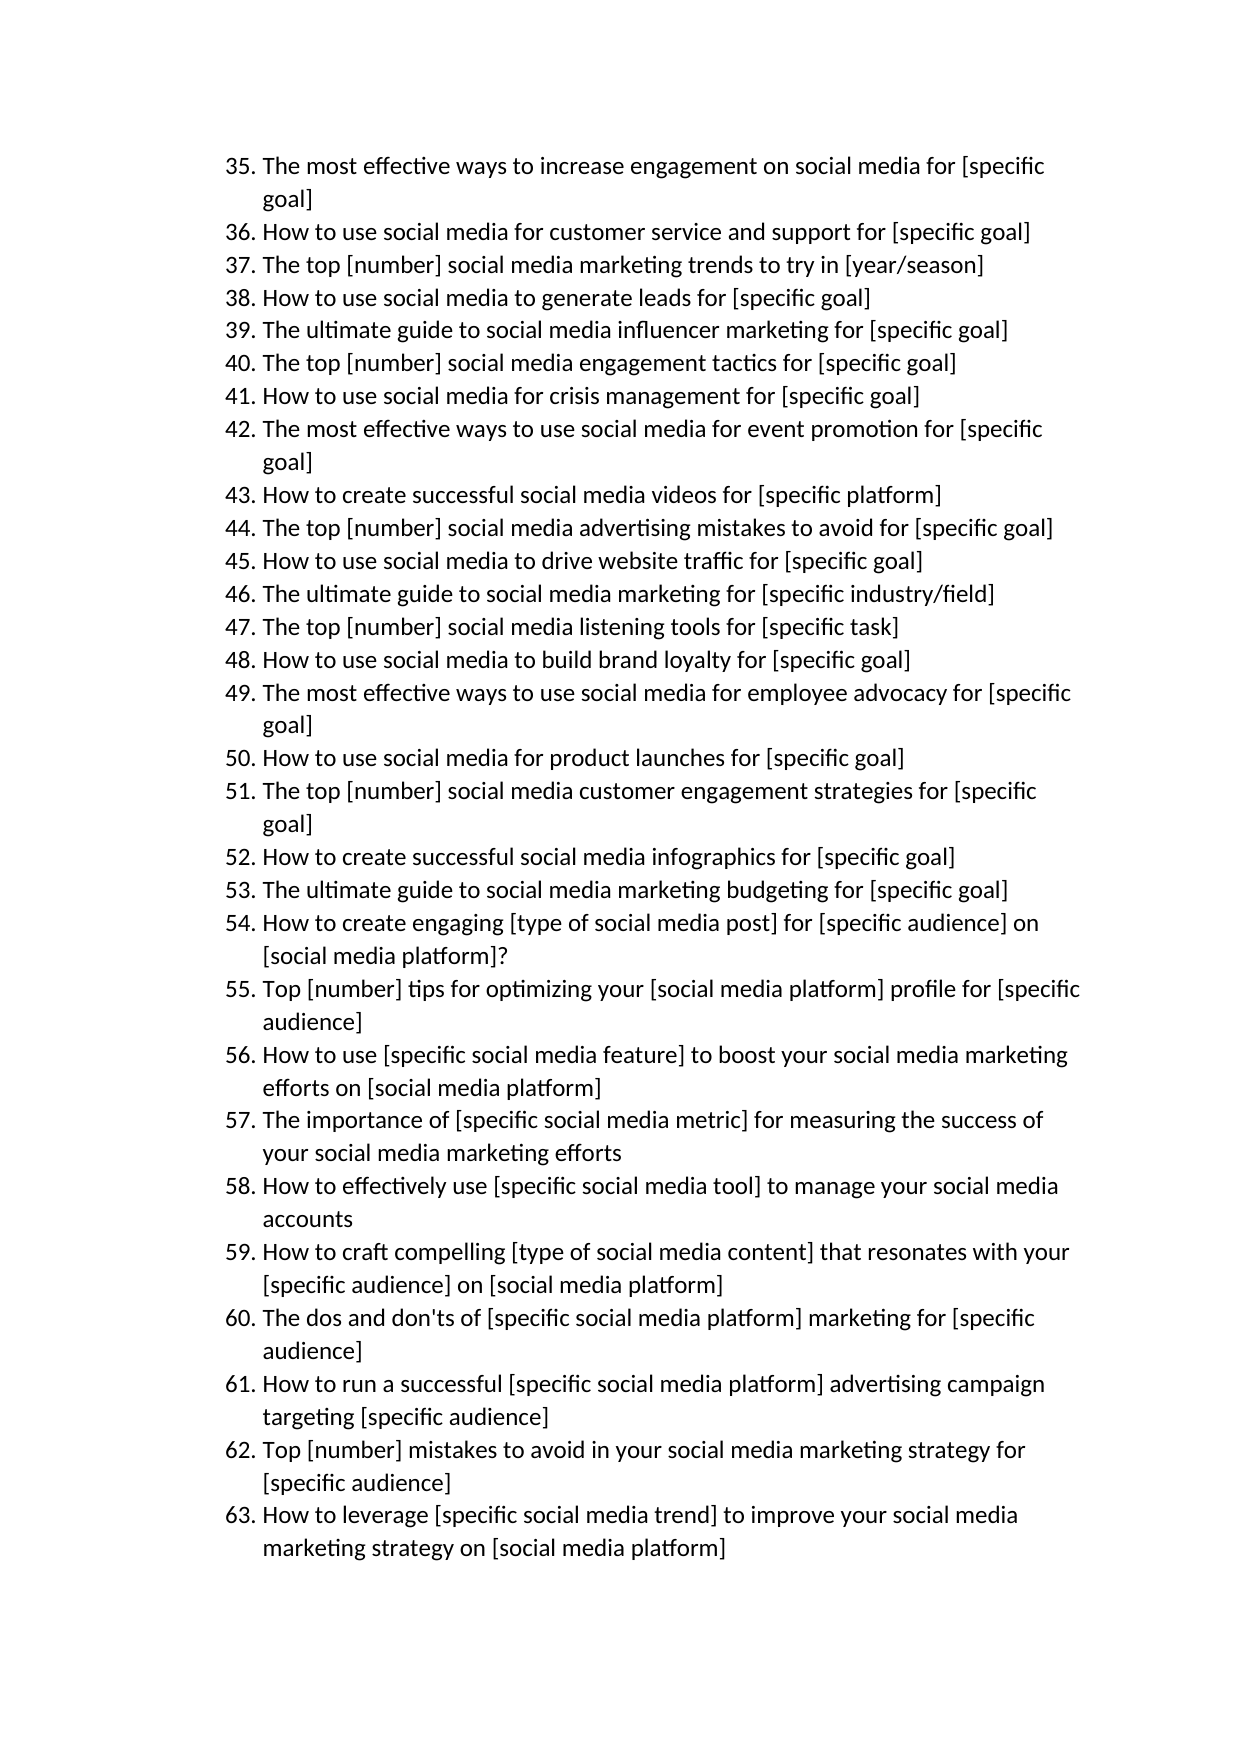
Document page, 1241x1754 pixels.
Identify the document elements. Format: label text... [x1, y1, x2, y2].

list How to use social media to generate leads for [specific goal] [225, 282, 1090, 312]
list The top [number] social media listening tools for [specific task] [225, 611, 1090, 641]
list The ultimate guide to social media marketing budgeting for [specific goal] [225, 874, 1090, 905]
list How to use social media for customer service and support for [specific goal] [225, 216, 1090, 246]
list The top [number] social media advertising mistakes to avoid for [specific goal] [225, 512, 1090, 543]
list Top [number] tips for optimizing your [social media platform] profile for [specific audience] [225, 973, 1090, 1036]
list The most effective ways to increase engagement on social media for [specific goal] [225, 150, 1090, 213]
list How to craft compelling [type of social media content] that resonates with your [specific audience] on [social media platform] [225, 1236, 1090, 1300]
list Top [number] mistakes to avoid in your social media marketing strategy for [specific audience] [225, 1434, 1090, 1497]
list The importance of [specific social media metric] for measuring the success of your social media marketing efforts [225, 1104, 1090, 1168]
list How to use social media for crisis management for [specific goal] [225, 380, 1090, 411]
list The ultimate guide to social media influencer marketing for [specific goal] [225, 314, 1090, 345]
list The dos and don'ts of [specific social media platform] marketing for [specific audience] [225, 1302, 1090, 1366]
list The top [number] social media engagement tactics for [specific goal] [225, 347, 1090, 378]
list How to create engaging [type of social media post] for [specific audience] on [social media platform]? [225, 907, 1090, 971]
list How to use social media for product launches for [specific goal] [225, 742, 1090, 773]
list How to use social media to build brand loyalty for [specific goal] [225, 644, 1090, 674]
list The ultimate guide to social media marketing for [specific industry/field] [225, 578, 1090, 608]
list How to run a successful [specific social media platform] advertising campaign targeting [specific audience] [225, 1368, 1090, 1431]
list The most effective ways to use social media for employee advocacy for [specific goal] [225, 677, 1090, 740]
list How to use [specific social media feature] to boost your social media marketing efforts on [social media platform] [225, 1039, 1090, 1102]
list How to create successful social media videos for [specific platform] [225, 479, 1090, 510]
list How to use social media to drive website traffic for [specific goal] [225, 545, 1090, 576]
list The most effective ways to use social media for event promotion for [specific goal] [225, 413, 1090, 477]
list How to leverage [specific social media trend] to improve your social media marketing strategy on [social media platform] [225, 1499, 1090, 1563]
list How to create successful social media infographics for [specific goal] [225, 841, 1090, 872]
list How to effectively use [specific social media tool] to manage your social media accounts [225, 1170, 1090, 1234]
list The top [number] social media marketing trends to try in [year/season] [225, 249, 1090, 279]
list The top [number] social media customer engagement strategies for [specific goal] [225, 775, 1090, 839]
